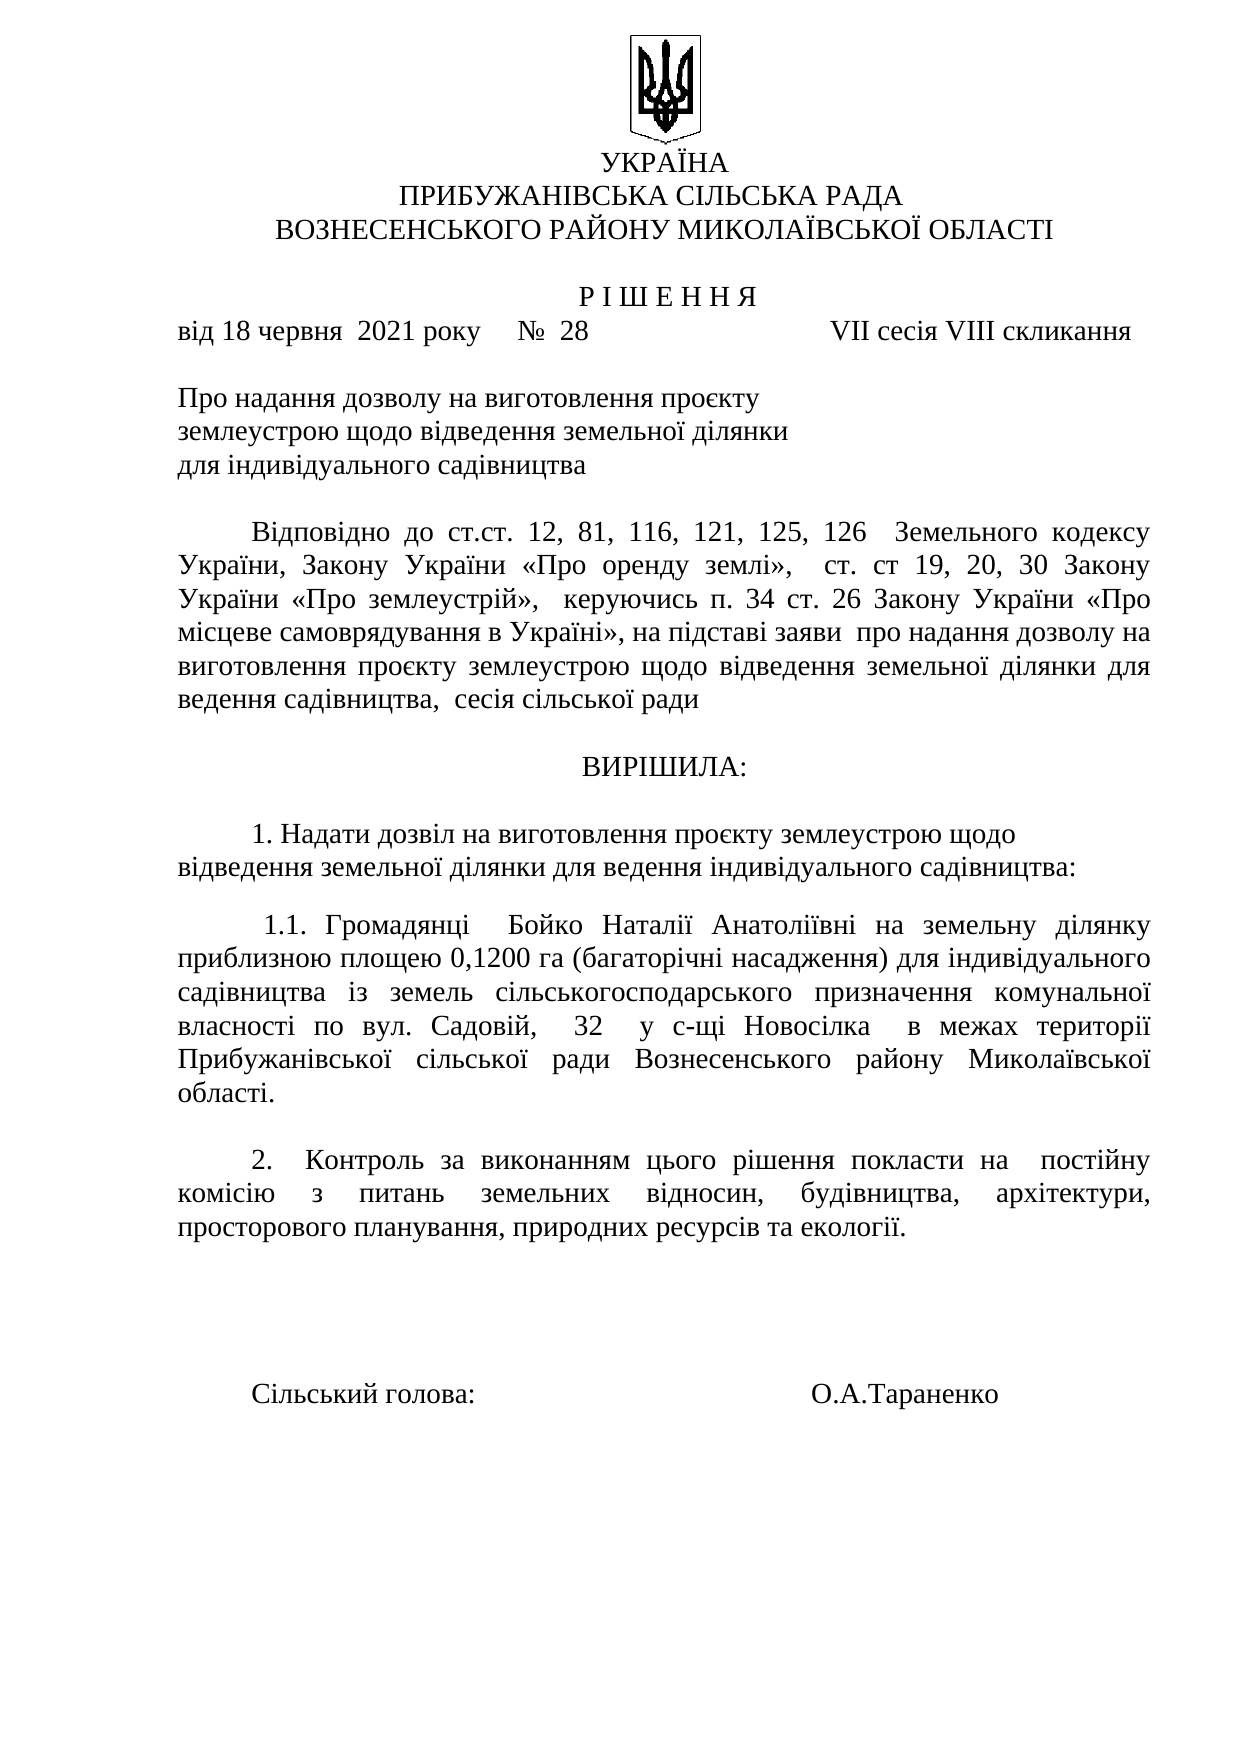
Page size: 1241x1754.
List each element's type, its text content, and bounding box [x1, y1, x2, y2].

text від 18 червня 2021 року № 28 VІІ сесія VІІІ скликання [177, 313, 1152, 346]
text ВОЗНЕСЕНСЬКОГО РАЙОНУ МИКОЛАЇВСЬКОЇ ОБЛАСТІ [177, 212, 1152, 246]
text Про надання дозволу на виготовлення проєкту [177, 380, 1152, 413]
text УКРАЇНА [177, 145, 1152, 178]
text Сільський голова: О.А.Тараненко [177, 1377, 1152, 1410]
text Р І Ш Е Н Н Я [177, 279, 1152, 313]
text 2. Контроль за виконанням цього рішення покласти на постійну комісію з питань земельних відносин, будівництва, архітектури, просторового планування, природних ресурсів та екології. [177, 1142, 1152, 1242]
text ВИРІШИЛА: [177, 749, 1152, 782]
text для індивідуального садівництва [177, 447, 1152, 480]
text Відповідно до ст.ст. 12, 81, 116, 121, 125, 126 Земельного кодексу України, Закону України «Про оренду землі», ст. ст 19, 20, 30 Закону України «Про землеустрій», керуючись п. 34 ст. 26 Закону України «Про місцеве самоврядування в Україні», на підставі заяви про надання дозволу на виготовлення проєкту землеустрою щодо відведення земельної ділянки для ведення садівництва, сесія сільської ради [177, 514, 1152, 715]
text ПРИБУЖАНІВСЬКА СІЛЬСЬКА РАДА [325, 178, 1152, 212]
list Громадянці Бойко Наталії Анатоліївні на земельну ділянку приблизною площею 0,1200 га (багаторічні насадження) для індивідуального садівництва із земель сільськогосподарського призначення комунальної власності по вул. Садовій, 32 у с-щі Новосілка в межах території Прибужанівської сільської ради Вознесенського району Миколаївської області. [177, 907, 1152, 1108]
text 1. Надати дозвіл на виготовлення проєкту землеустрою щодо відведення земельної ділянки для ведення індивідуального садівництва: [177, 816, 1152, 883]
text землеустрою щодо відведення земельної ділянки [177, 413, 1152, 447]
picture [627, 34, 703, 147]
